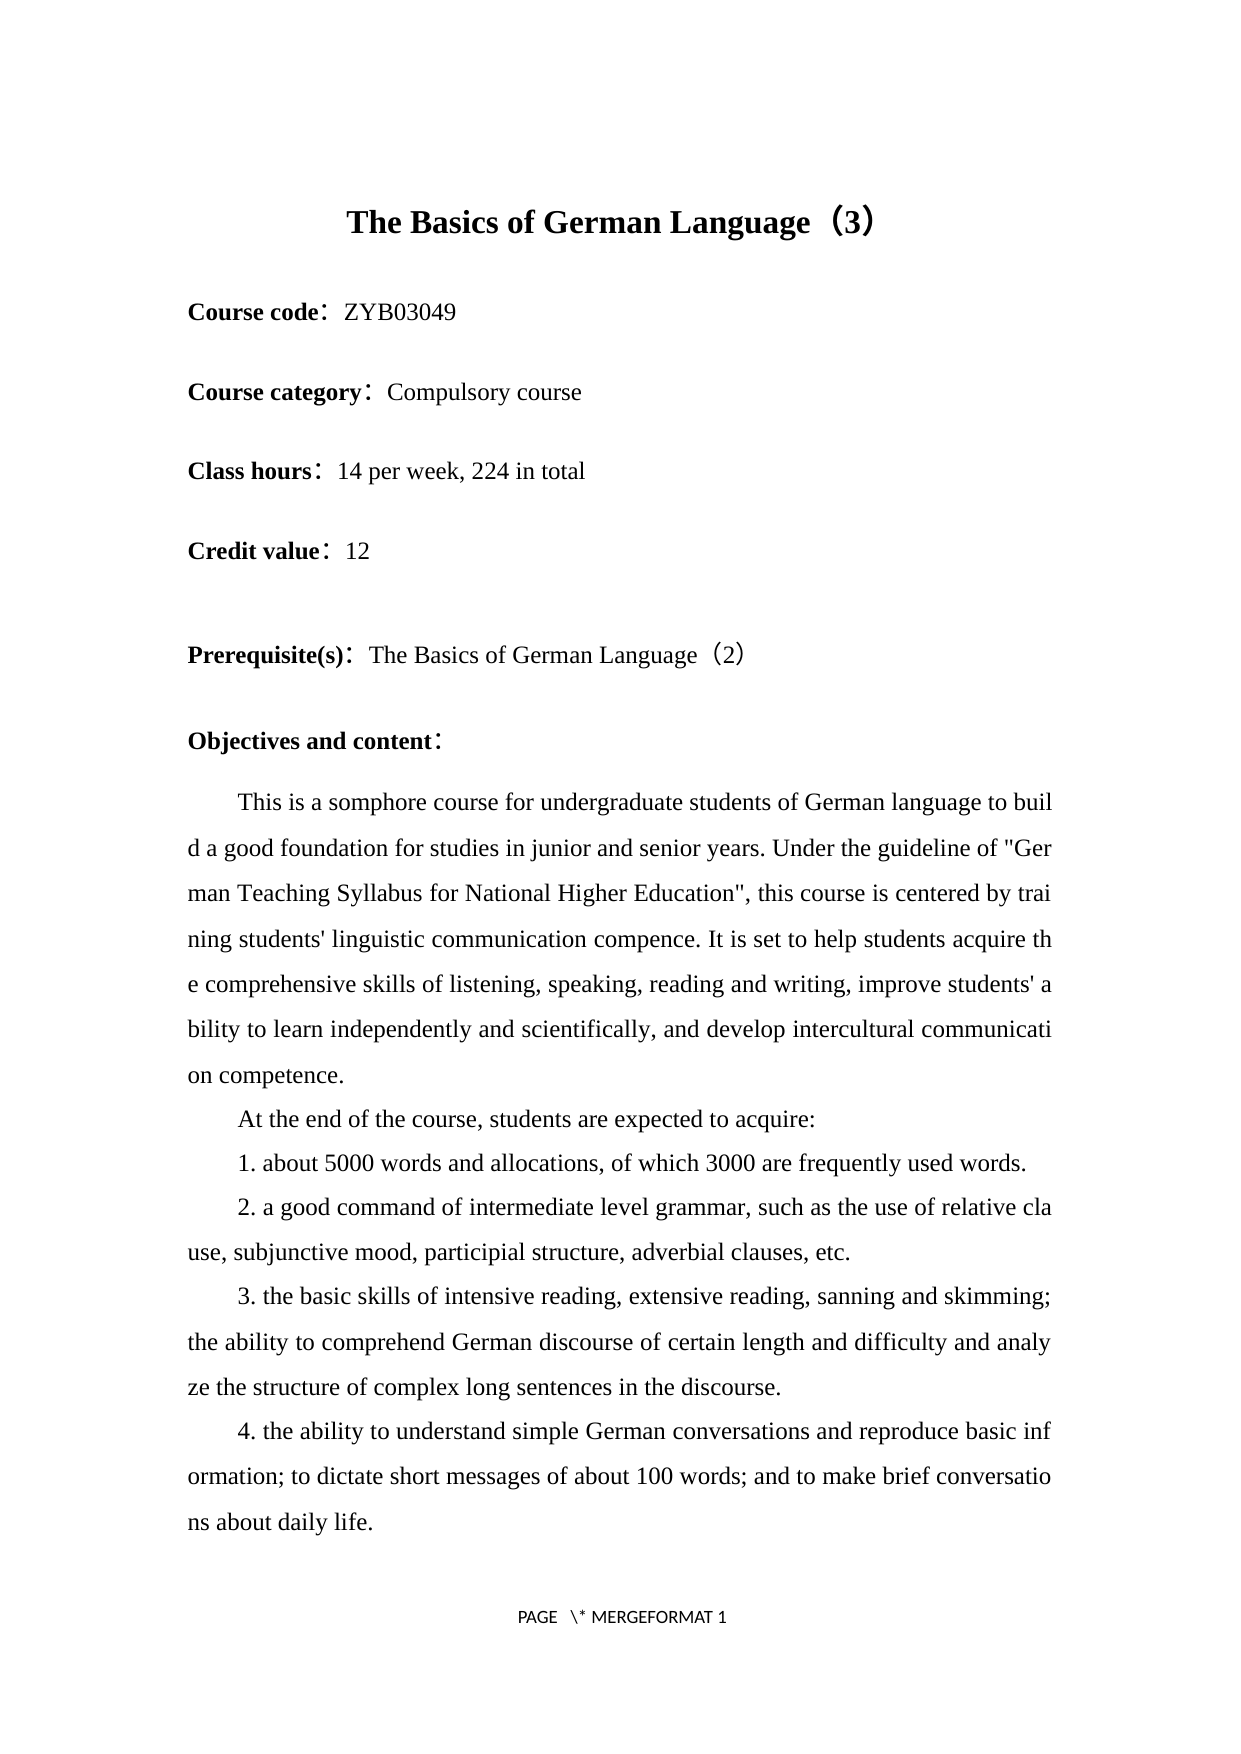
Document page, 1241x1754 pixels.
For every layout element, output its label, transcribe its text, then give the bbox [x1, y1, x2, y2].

text Prerequisite(s)：The Basics of German Language（2） [187, 620, 1053, 685]
text 4. the ability to understand simple German conversations and reproduce basic information; to dictate short messages of about 100 words; and to make brief conversations about daily life. [187, 1414, 1053, 1537]
text 1. about 5000 words and allocations, of which 3000 are frequently used words. [187, 1146, 1053, 1178]
text This is a somphore course for undergraduate students of German language to build a good foundation for studies in junior and senior years. Under the guideline of "German Teaching Syllabus for National Higher Education", this course is centered by training students' linguistic communication compence. It is set to help students acquire the comprehensive skills of listening, speaking, reading and writing, improve students' ability to learn independently and scientifically, and develop intercultural communication competence. [187, 786, 1053, 1091]
text 2. a good command of intermediate level grammar, such as the use of relative clause, subjunctive mood, participial structure, adverbial clauses, etc. [187, 1190, 1053, 1268]
text Course code：ZYB03049 [187, 277, 1053, 342]
text Objectives and content： [187, 706, 1053, 771]
text Class hours：14 per week, 224 in total [187, 436, 1053, 501]
text The Basics of German Language（3） [187, 187, 1053, 252]
text 3. the basic skills of intensive reading, extensive reading, sanning and skimming; the ability to comprehend German discourse of certain length and difficulty and analyze the structure of complex long sentences in the discourse. [187, 1279, 1053, 1403]
text Credit value：12 [187, 516, 1053, 581]
text Course category：Compulsory course [187, 357, 1053, 422]
text At the end of the course, students are expected to acquire: [187, 1102, 1053, 1134]
